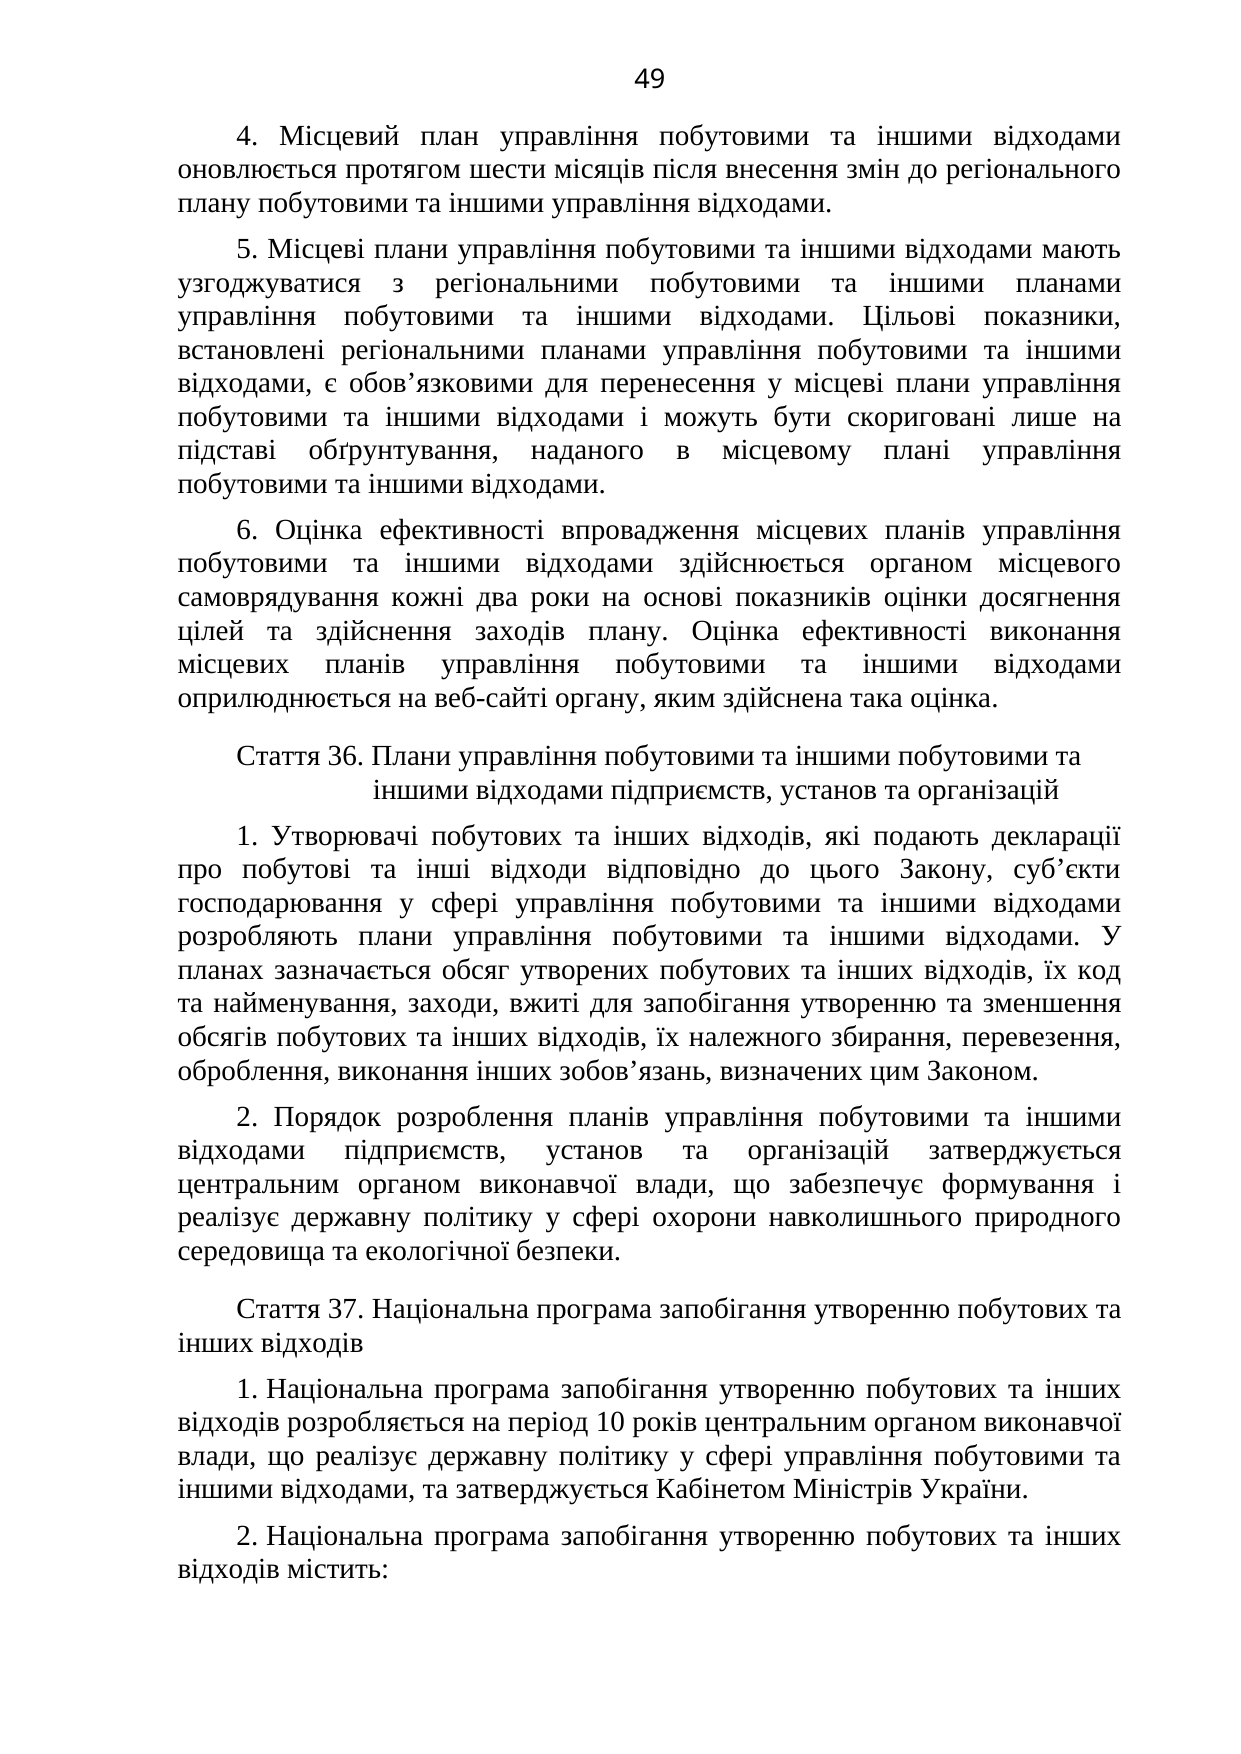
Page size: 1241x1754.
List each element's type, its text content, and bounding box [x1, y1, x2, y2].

text 1. Утворювачі побутових та інших відходів, які подають декларації про побутові та інші відходи відповідно до цього Закону, суб’єкти господарювання у сфері управління побутовими та іншими відходами розробляють плани управління побутовими та іншими відходами. У планах зазначається обсяг утворених побутових та інших відходів, їх код та найменування, заходи, вжиті для запобігання утворенню та зменшення обсягів побутових та інших відходів, їх належного збирання, перевезення, оброблення, виконання інших зобов’язань, визначених цим Законом. [177, 818, 1122, 1086]
text 6. Оцінка ефективності впровадження місцевих планів управління побутовими та іншими відходами здійснюється органом місцевого самоврядування кожні два роки на основі показників оцінки досягнення цілей та здійснення заходів плану. Оцінка ефективності виконання місцевих планів управління побутовими та іншими відходами оприлюднюється на веб-сайті органу, яким здійснена така оцінка. [177, 512, 1122, 713]
text 1. Національна програма запобігання утворенню побутових та інших відходів розробляється на період 10 років центральним органом виконавчої влади, що реалізує державну політику у сфері управління побутовими та іншими відходами, та затверджується Кабінетом Міністрів України. [177, 1371, 1122, 1505]
text 2. Національна програма запобігання утворенню побутових та інших відходів містить: [177, 1518, 1122, 1585]
text 4. Місцевий план управління побутовими та іншими відходами оновлюється протягом шести місяців після внесення змін до регіонального плану побутовими та іншими управління відходами. [177, 118, 1122, 219]
text Стаття 37. Національна програма запобігання утворенню побутових та інших відходів [177, 1291, 1122, 1358]
text 5. Місцеві плани управління побутовими та іншими відходами мають узгоджуватися з регіональними побутовими та іншими планами управління побутовими та іншими відходами. Цільові показники, встановлені регіональними планами управління побутовими та іншими відходами, є обов’язковими для перенесення у місцеві плани управління побутовими та іншими відходами і можуть бути скориговані лише на підставі обґрунтування, наданого в місцевому плані управління побутовими та іншими відходами. [177, 231, 1122, 499]
text Стаття 36. Плани управління побутовими та іншими побутовими та іншими відходами підприємств, установ та організацій [236, 738, 1122, 805]
text 2. Порядок розроблення планів управління побутовими та іншими відходами підприємств, установ та організацій затверджується центральним органом виконавчої влади, що забезпечує формування і реалізує державну політику у сфері охорони навколишнього природного середовища та екологічної безпеки. [177, 1099, 1122, 1266]
